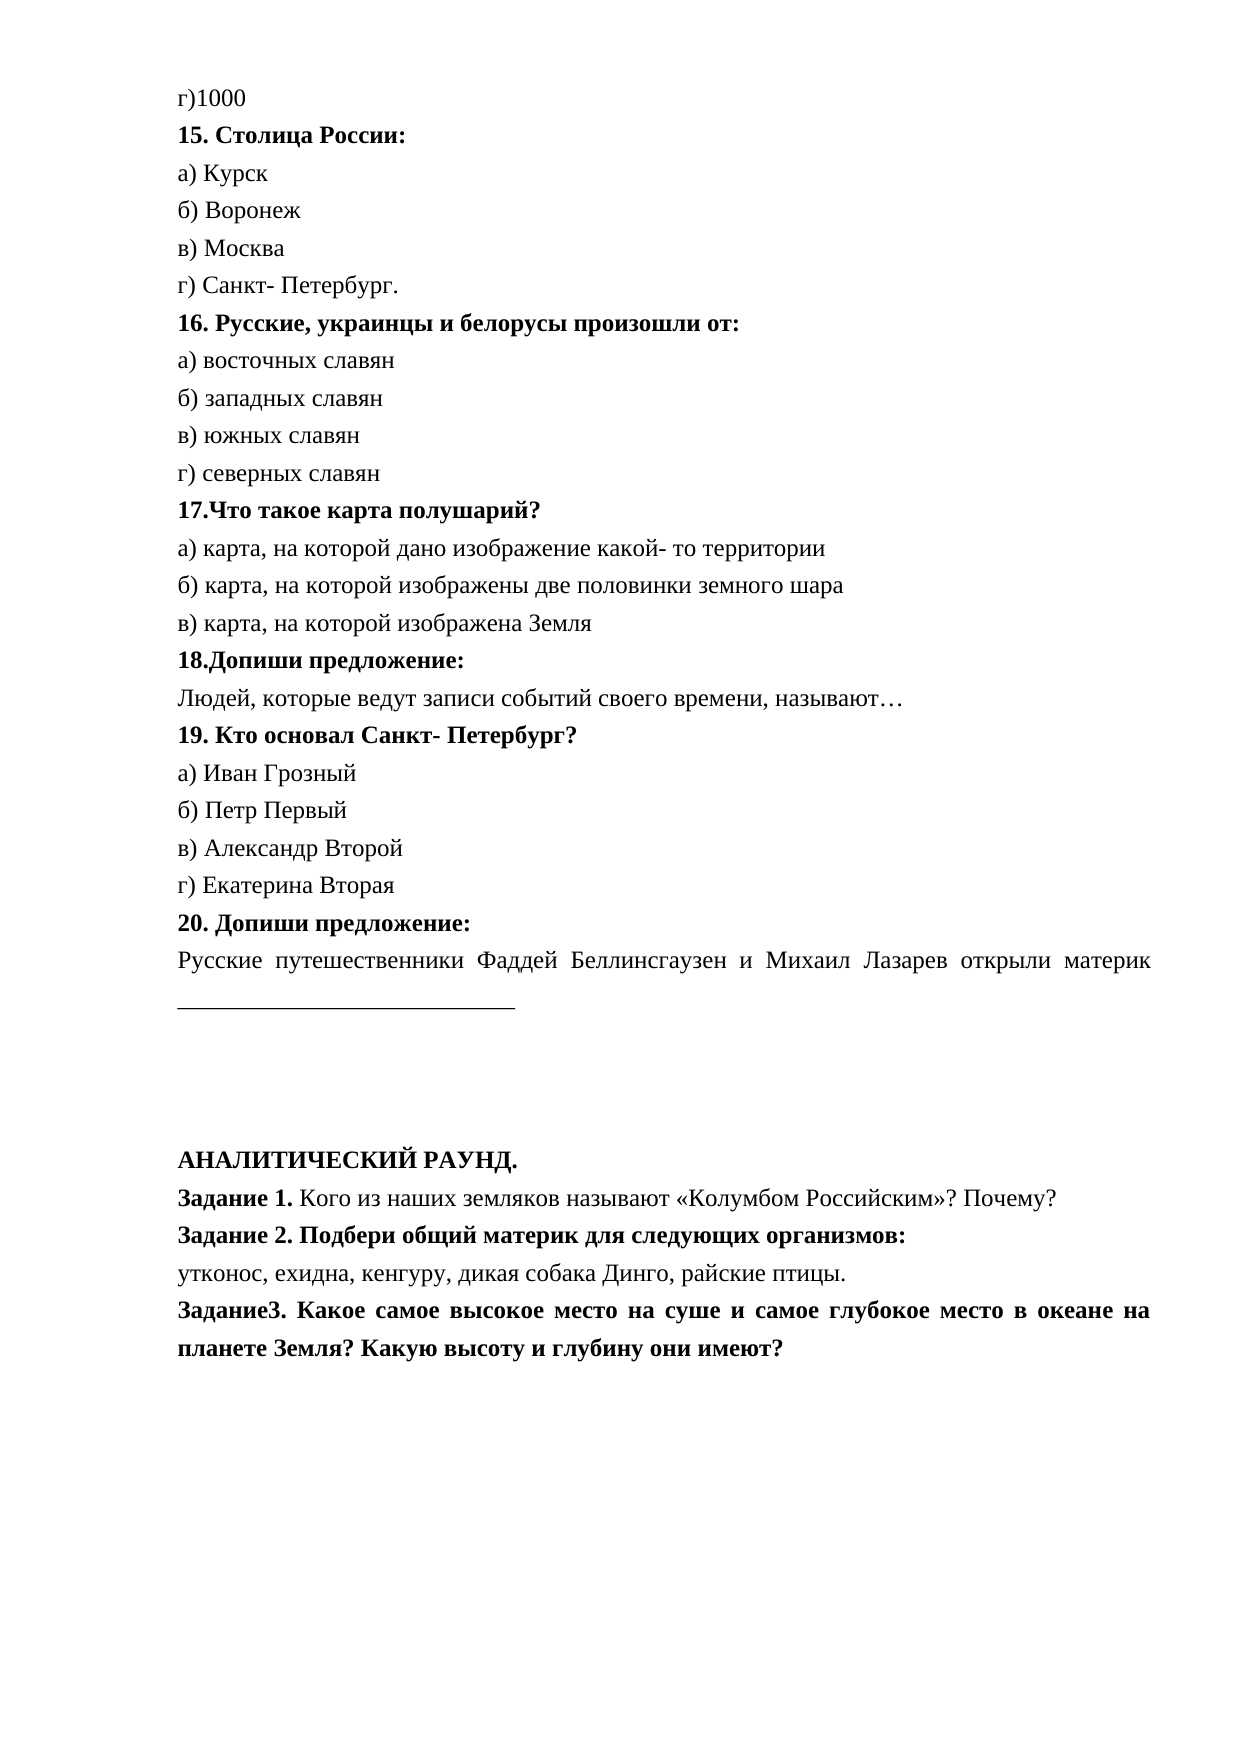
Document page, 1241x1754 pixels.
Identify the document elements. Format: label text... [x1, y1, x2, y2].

text а) восточных славян [177, 336, 1152, 374]
text а) Курск [177, 149, 1152, 186]
text Задание3. Какое самое высокое место на суше и самое глубокое место в океане на планете Земля? Какую высоту и глубину они имеют? [177, 1286, 1152, 1361]
text б) карта, на которой изображены две половинки земного шара [177, 561, 1152, 599]
text а) Иван Грозный [177, 749, 1152, 786]
text г) северных славян [177, 449, 1152, 486]
text АНАЛИТИЧЕСКИЙ РАУНД. [177, 1136, 1152, 1174]
text в) южных славян [177, 411, 1152, 449]
text Русские путешественники Фаддей Беллинсгаузен и Михаил Лазарев открыли материк ___________________________ [177, 936, 1152, 1011]
text утконос, ехидна, кенгуру, дикая собака Динго, райские птицы. [177, 1249, 1152, 1286]
text в) карта, на которой изображена Земля [177, 599, 1152, 636]
text 20. Допиши предложение: [177, 899, 1152, 936]
text в) Александр Второй [177, 824, 1152, 861]
text г)1000 [177, 74, 1152, 111]
text г) Санкт- Петербург. [177, 261, 1152, 299]
text а) карта, на которой дано изображение какой- то территории [177, 524, 1152, 561]
text 17.Что такое карта полушарий? [177, 486, 1152, 524]
text г) Екатерина Вторая [177, 861, 1152, 899]
text Людей, которые ведут записи событий своего времени, называют… [177, 674, 1152, 711]
text 19. Кто основал Санкт- Петербург? [177, 711, 1152, 749]
text Задание 2. Подбери общий материк для следующих организмов: [177, 1211, 1152, 1249]
text б) Петр Первый [177, 786, 1152, 824]
text 18.Допиши предложение: [177, 636, 1152, 674]
text 15. Столица России: [177, 111, 1152, 149]
text б) западных славян [177, 374, 1152, 411]
text б) Воронеж [177, 186, 1152, 224]
text Задание 1. Кого из наших земляков называют «Колумбом Российским»? Почему? [177, 1174, 1152, 1211]
text в) Москва [177, 224, 1152, 261]
text 16. Русские, украинцы и белорусы произошли от: [177, 299, 1152, 336]
